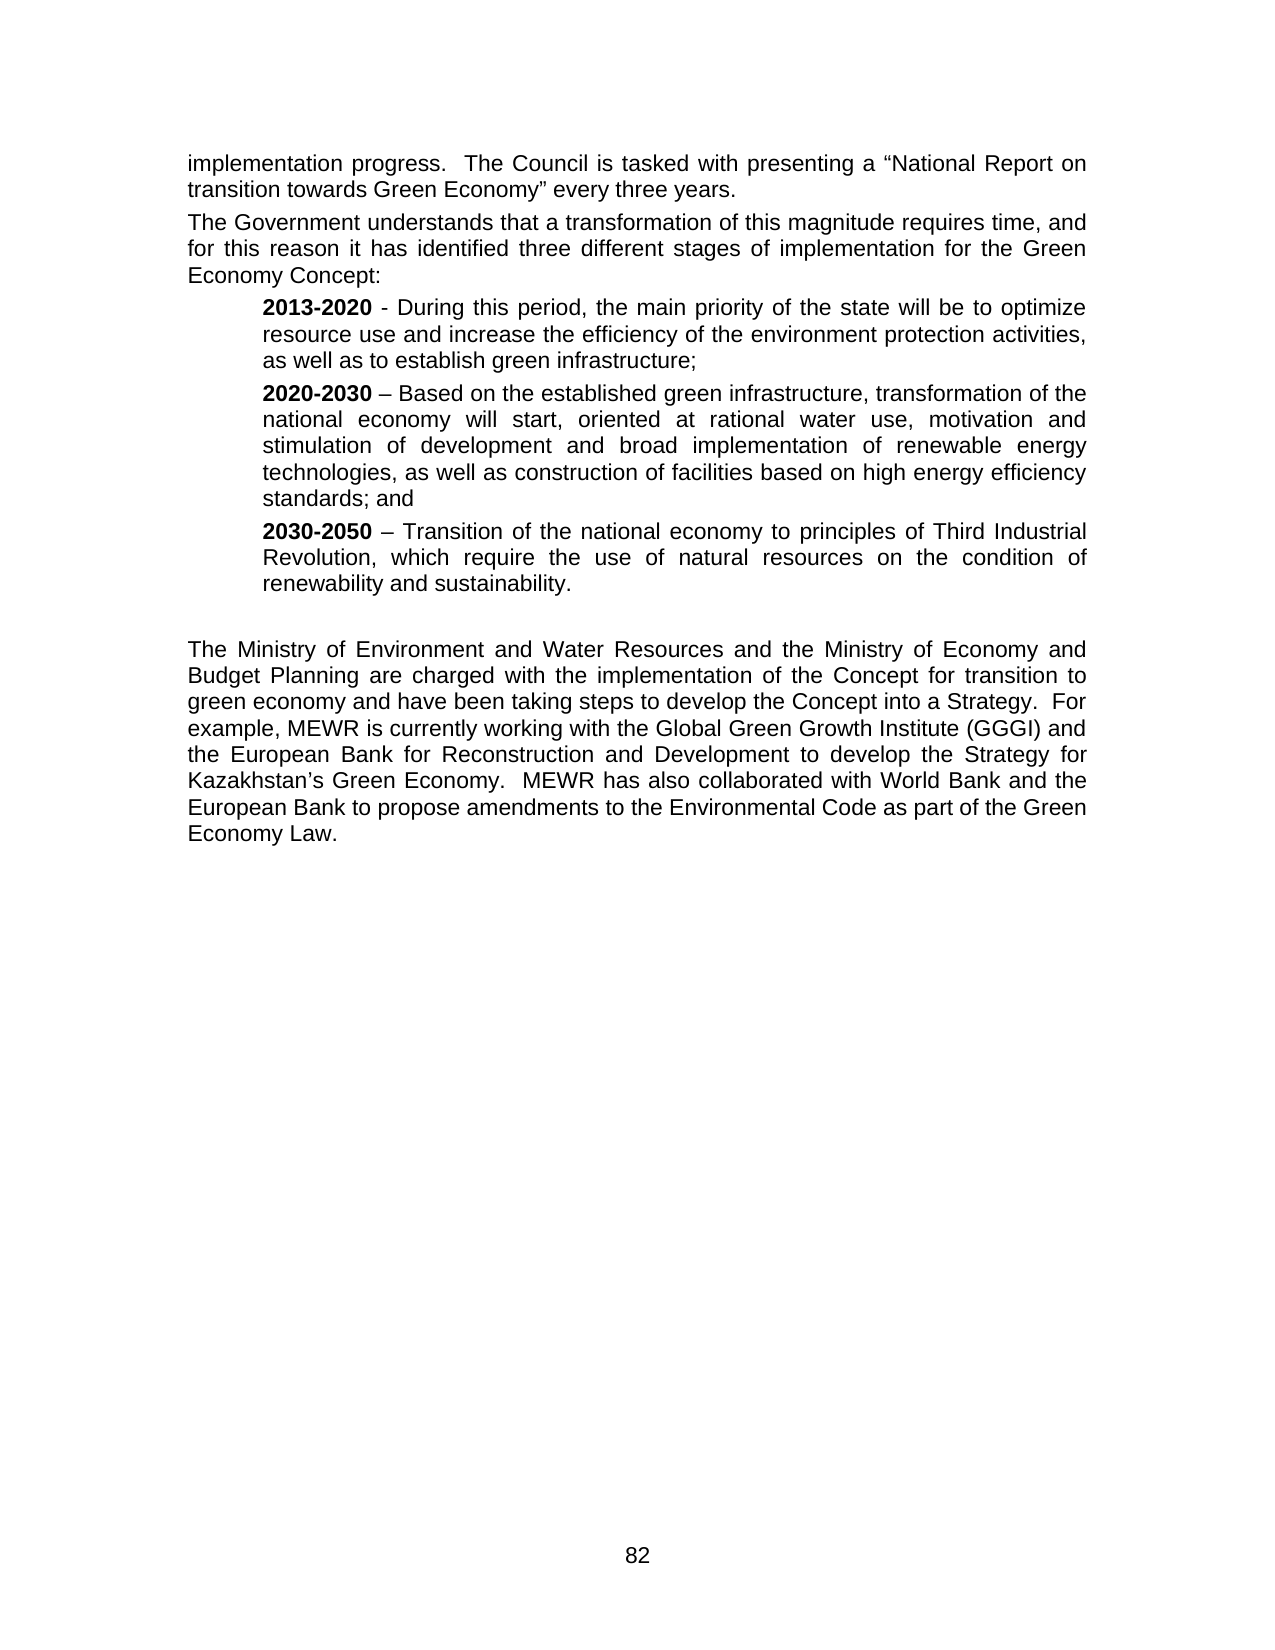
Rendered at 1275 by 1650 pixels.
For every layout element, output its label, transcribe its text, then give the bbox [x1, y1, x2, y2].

text 2020-2030 – Based on the established green infrastructure, transformation of the national economy will start, oriented at rational water use, motivation and stimulation of development and broad implementation of renewable energy technologies, as well as construction of facilities based on high energy efficiency standards; and [262, 379, 1087, 511]
text 2013-2020 - During this period, the main priority of the state will be to optimize resource use and increase the efficiency of the environment protection activities, as well as to establish green infrastructure; [262, 294, 1087, 373]
text The Ministry of Environment and Water Resources and the Ministry of Economy and Budget Planning are charged with the implementation of the Concept for transition to green economy and have been taking steps to develop the Concept into a Strategy. For example, MEWR is currently working with the Global Green Growth Institute (GGGI) and the European Bank for Reconstruction and Development to develop the Strategy for Kazakhstan’s Green Economy. MEWR has also collaborated with World Bank and the European Bank to propose amendments to the Environmental Code as part of the Green Economy Law. [187, 636, 1087, 846]
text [187, 150, 1087, 203]
text The Government understands that a transformation of this magnitude requires time, and for this reason it has identified three different stages of implementation for the Green Economy Concept: [187, 209, 1087, 288]
text 2030-2050 – Transition of the national economy to principles of Third Industrial Revolution, which require the use of natural resources on the condition of renewability and sustainability. [262, 518, 1087, 597]
